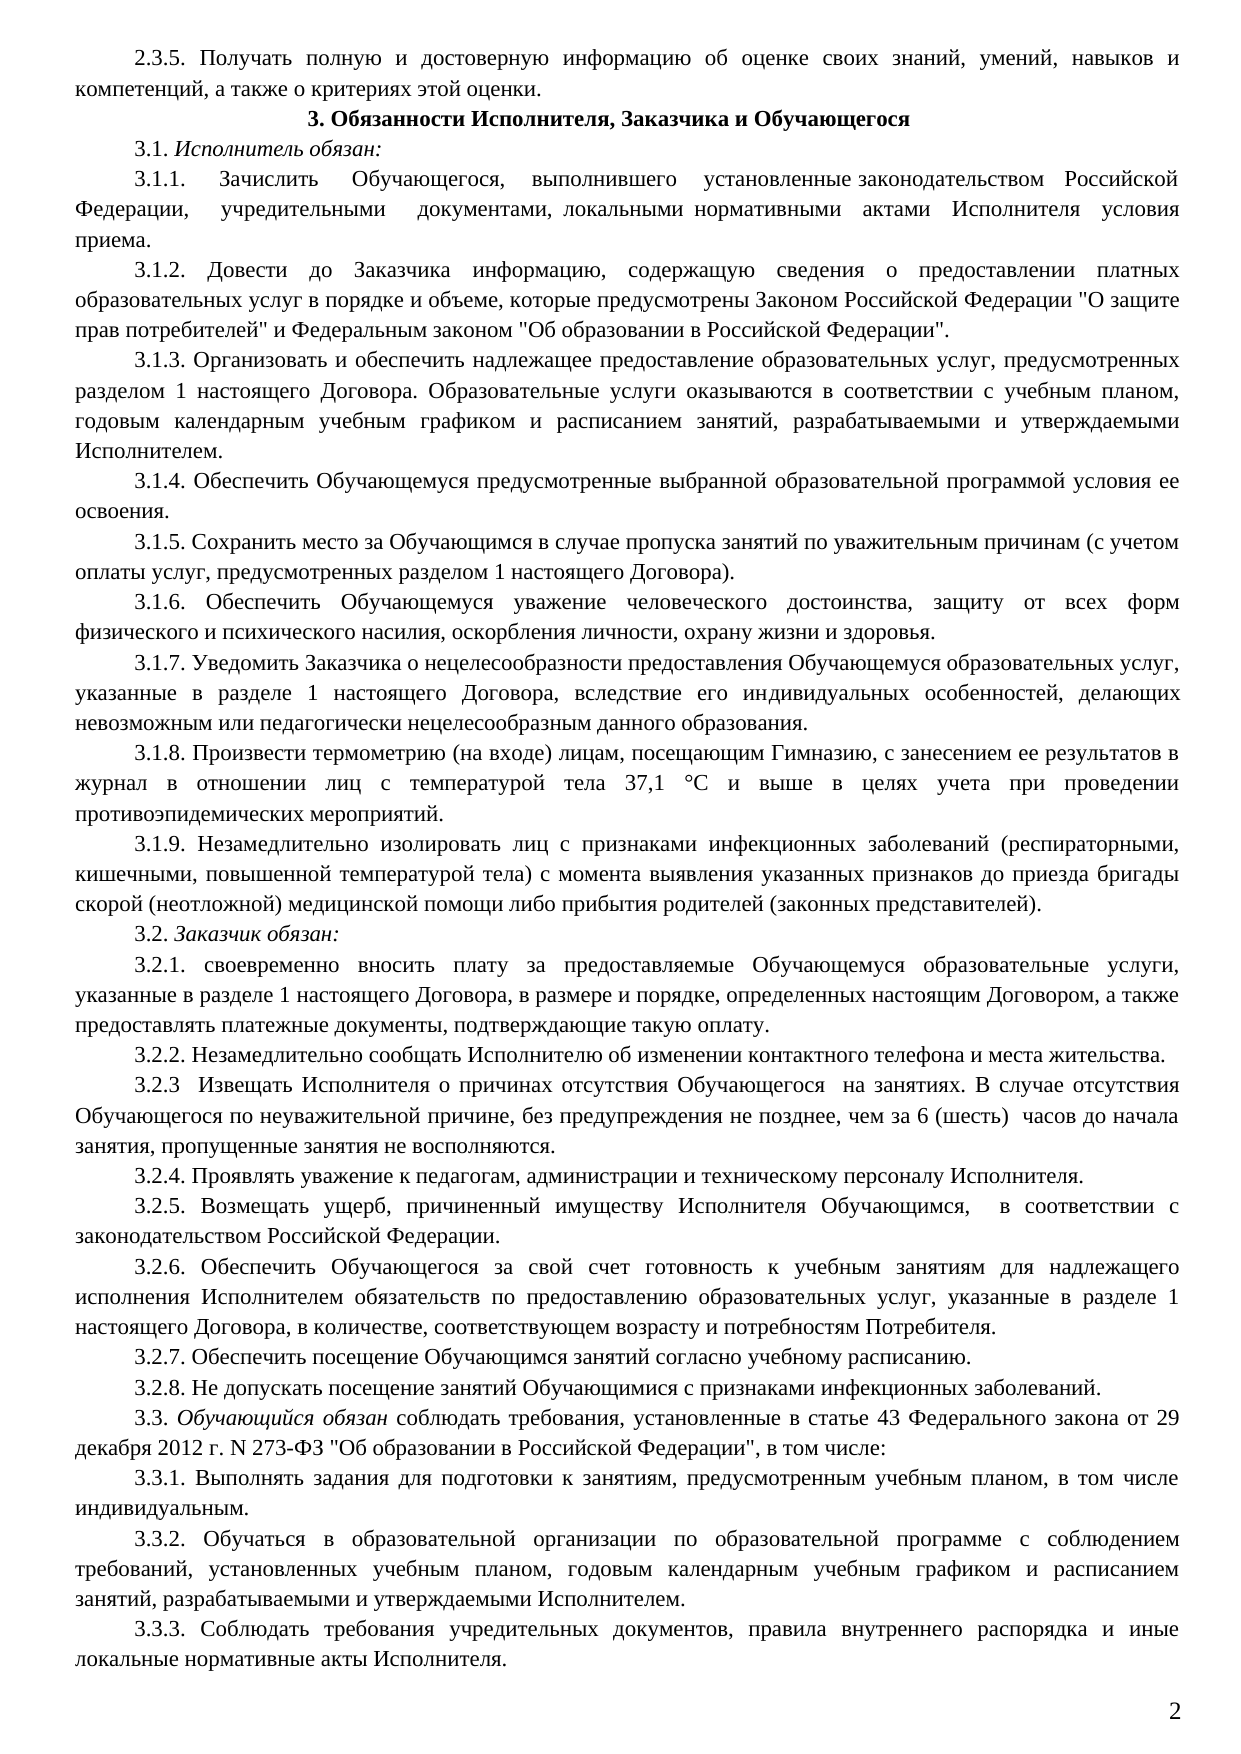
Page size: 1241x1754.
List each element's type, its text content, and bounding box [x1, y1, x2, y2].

text 3.1.3. Организовать и обеспечить надлежащее предоставление образовательных услуг, предусмотренных разделом 1 настоящего Договора. Образовательные услуги оказываются в соответствии с учебным планом, годовым календарным учебным графиком и расписанием занятий, разрабатываемыми и утверждаемыми Исполнителем. [75, 346, 1181, 463]
text 3.1.9. Незамедлительно изолировать лиц с признаками инфекционных заболеваний (респираторными, кишечными, повышенной температурой тела) с момента выявления указанных признаков до приезда бригады скорой (неотложной) медицинской помощи либо прибытия родителей (законных представителей). [75, 830, 1181, 917]
text 3.1.4. Обеспечить Обучающемуся предусмотренные выбранной образовательной программой условия ее освоения. [75, 467, 1181, 524]
text 3.2.1. своевременно вносить плату за предоставляемые Обучающемуся образовательные услуги, указанные в разделе 1 настоящего Договора, в размере и порядке, определенных настоящим Договором, а также предоставлять платежные документы, подтверждающие такую оплату. [75, 951, 1181, 1037]
text 3.2.2. Незамедлительно сообщать Исполнителю об изменении контактного телефона и места жительства. [75, 1041, 1181, 1068]
text 3.3. Обучающийся обязан соблюдать требования, установленные в статье 43 Федерального закона от 29 декабря 2012 г. N 273-ФЗ "Об образовании в Российской Федерации", в том числе: [75, 1404, 1181, 1460]
text 3.2.3 Извещать Исполнителя о причинах отсутствия Обучающегося на занятиях. В случае отсутствия Обучающегося по неуважительной причине, без предупреждения не позднее, чем за 6 (шесть) часов до начала занятия, пропущенные занятия не восполняются. [75, 1071, 1181, 1158]
text 3.3.3. Соблюдать требования учредительных документов, правила внутреннего распорядка и иные локальные нормативные акты Исполнителя. [75, 1615, 1181, 1672]
text 3.1.5. Сохранить место за Обучающимся в случае пропуска занятий по уважительным причинам (с учетом оплаты услуг, предусмотренных разделом 1 настоящего Договора). [75, 528, 1181, 584]
text 3. Обязанности Исполнителя, Заказчика и Обучающегося [112, 105, 1105, 131]
text 3.2.4. Проявлять уважение к педагогам, администрации и техническому персоналу Исполнителя. [75, 1162, 1181, 1188]
text 3.2. Заказчик обязан: [75, 920, 1181, 947]
text 3.1.7. Уведомить Заказчика о нецелесообразности предоставления Обучающемуся образовательных услуг, указанные в разделе 1 настоящего Договора, вследствие его индивидуальных особенностей, делающих невозможным или педагогически нецелесообразным данного образования. [75, 648, 1181, 735]
text 3.3.1. Выполнять задания для подготовки к занятиям, предусмотренным учебным планом, в том числе индивидуальным. [75, 1464, 1181, 1521]
text 3.2.6. Обеспечить Обучающегося за свой счет готовность к учебным занятиям для надлежащего исполнения Исполнителем обязательств по предоставлению образовательных услуг, указанные в разделе 1 настоящего Договора, в количестве, соответствующем возрасту и потребностям Потребителя. [75, 1253, 1181, 1339]
text 3.1.2. Довести до Заказчика информацию, содержащую сведения о предоставлении платных образовательных услуг в порядке и объеме, которые предусмотрены Законом Российской Федерации "О защите прав потребителей" и Федеральным законом "Об образовании в Российской Федерации". [75, 256, 1181, 343]
text 3.1.6. Обеспечить Обучающемуся уважение человеческого достоинства, защиту от всех форм физического и психического насилия, оскорбления личности, охрану жизни и здоровья. [75, 588, 1181, 645]
text 3.2.7. Обеспечить посещение Обучающимся занятий согласно учебному расписанию. [75, 1343, 1181, 1370]
text 3.1.1. Зачислить Обучающегося, выполнившего установленные законодательством Российской Федерации, учредительными документами, локальными нормативными актами Исполнителя условия приема. [75, 165, 1181, 252]
text 3.2.5. Возмещать ущерб, причиненный имуществу Исполнителя Обучающимся, в соответствии с законодательством Российской Федерации. [75, 1192, 1181, 1249]
text 3.1.8. Произвести термометрию (на входе) лицам, посещающим Гимназию, с занесением ее результатов в журнал в отношении лиц с температурой тела 37,1 °C и выше в целях учета при проведении противоэпидемических мероприятий. [75, 739, 1181, 826]
text 3.2.8. Не допускать посещение занятий Обучающимися с признаками инфекционных заболеваний. [75, 1373, 1181, 1400]
text 3.1. Исполнитель обязан: [75, 135, 1181, 161]
text 3.3.2. Обучаться в образовательной организации по образовательной программе с соблюдением требований, установленных учебным планом, годовым календарным учебным графиком и расписанием занятий, разрабатываемыми и утверждаемыми Исполнителем. [75, 1524, 1181, 1611]
text 2.3.5. Получать полную и достоверную информацию об оценке своих знаний, умений, навыков и компетенций, а также о критериях этой оценки. [75, 44, 1181, 101]
